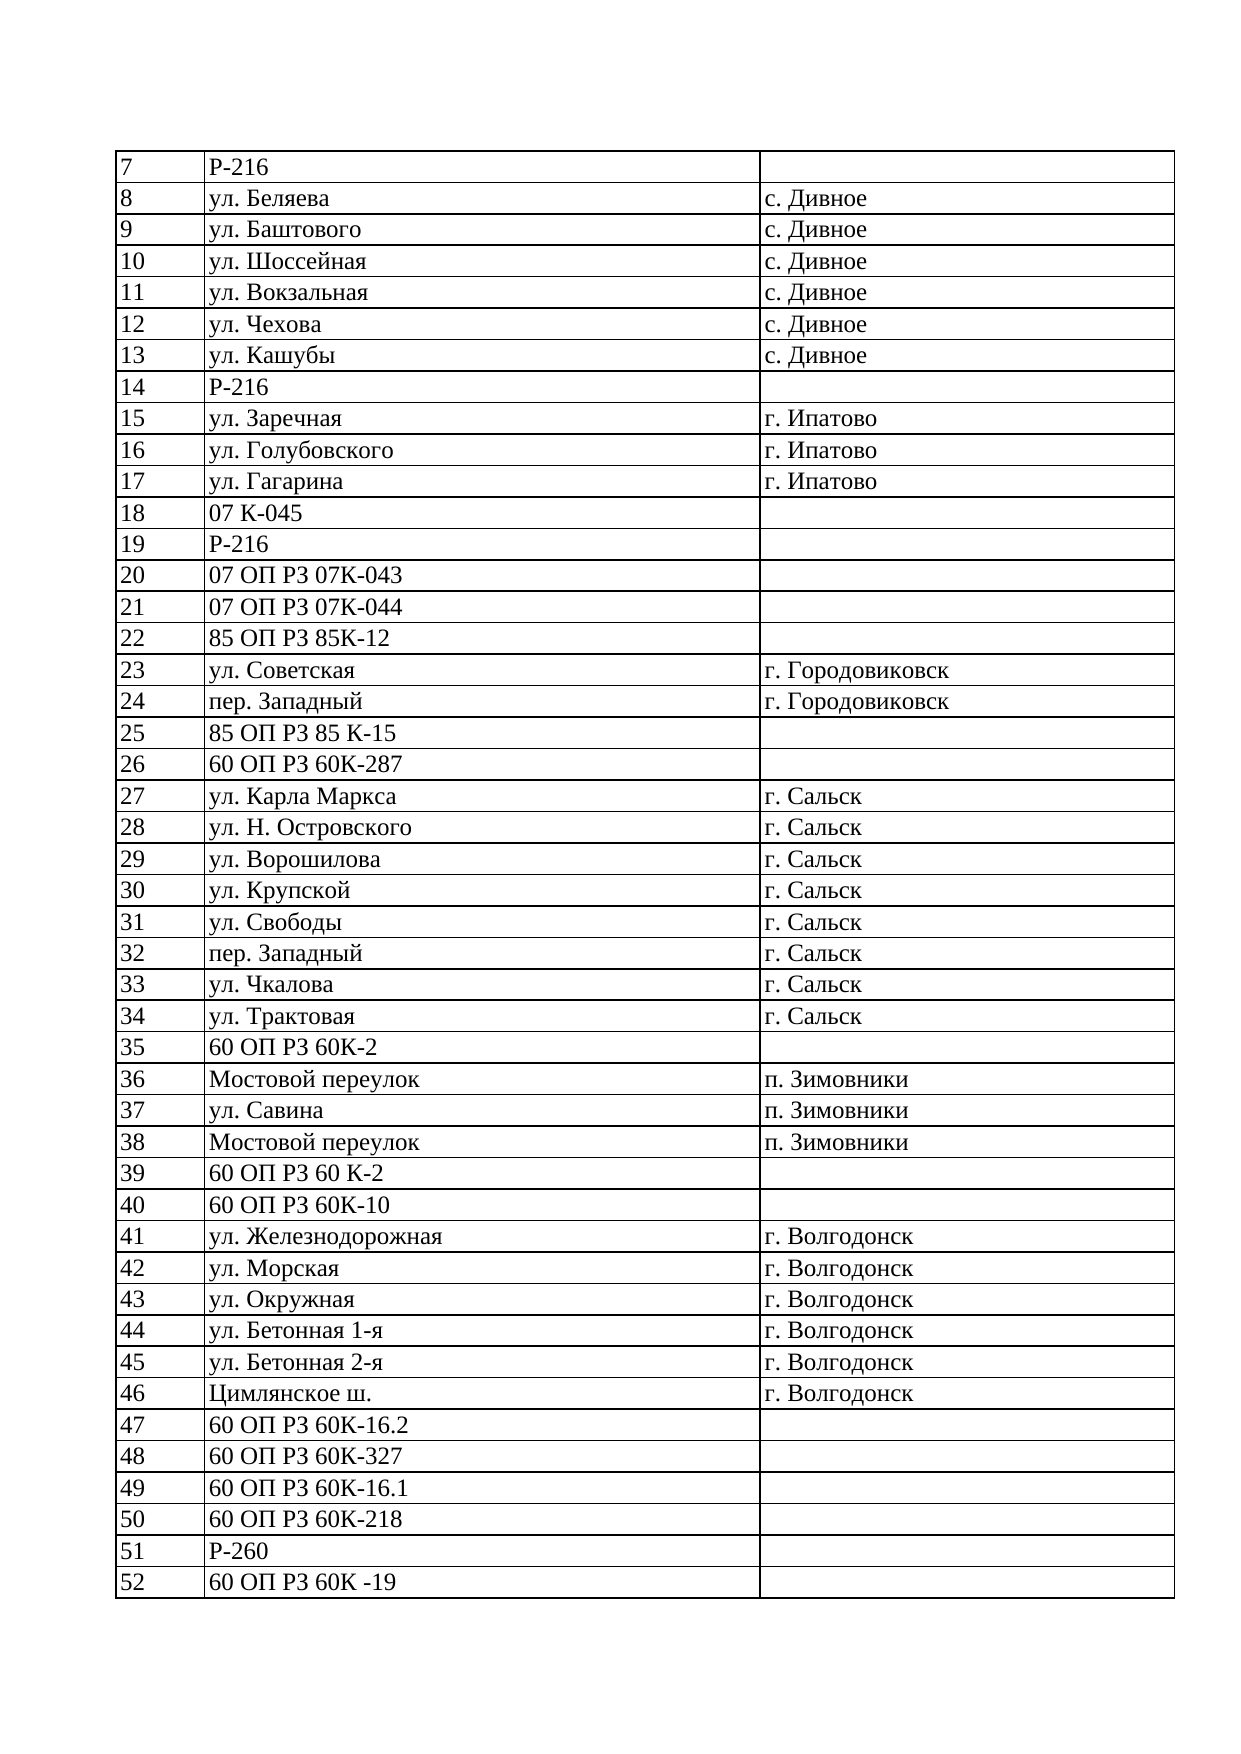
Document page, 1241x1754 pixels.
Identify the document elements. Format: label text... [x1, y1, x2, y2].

table_cell 46 [117, 1378, 204, 1408]
table_cell Цимлянское ш. [205, 1378, 759, 1408]
table_cell г. Волгодонск [761, 1316, 1174, 1345]
table_cell 52 [117, 1567, 204, 1597]
table_cell 40 [117, 1190, 204, 1219]
table_cell с. Дивное [761, 309, 1174, 339]
table_cell Р-260 [205, 1536, 759, 1566]
table_cell 26 [117, 749, 204, 779]
table_cell г. Волгодонск [761, 1221, 1174, 1251]
table_cell с. Дивное [761, 215, 1174, 244]
table_cell Р-216 [205, 529, 759, 559]
table_cell г. Волгодонск [761, 1284, 1174, 1314]
table_cell 21 [117, 592, 204, 622]
table_cell ул. Железнодорожная [205, 1221, 759, 1251]
table_cell п. Зимовники [761, 1127, 1174, 1157]
table_cell ул. Свободы [205, 907, 759, 936]
table_cell 60 ОП РЗ 60К-287 [205, 749, 759, 779]
table_cell 12 [117, 309, 204, 339]
table_cell 50 [117, 1504, 204, 1534]
table_cell [761, 1536, 1174, 1566]
table_cell 07 ОП РЗ 07К-044 [205, 592, 759, 622]
table_cell 60 ОП РЗ 60К -19 [205, 1567, 759, 1597]
table_cell 60 ОП РЗ 60К-10 [205, 1190, 759, 1219]
table_cell Мостовой переулок [205, 1064, 759, 1094]
table_cell 60 ОП РЗ 60К-327 [205, 1441, 759, 1471]
table_cell 29 [117, 844, 204, 873]
table_cell ул. Чехова [205, 309, 759, 339]
table_cell 8 [117, 183, 204, 213]
table_cell Р-216 [205, 372, 759, 402]
table_cell 31 [117, 907, 204, 936]
table_cell [761, 152, 1174, 181]
table_cell [761, 1441, 1174, 1471]
table_cell 30 [117, 875, 204, 905]
table_cell 49 [117, 1473, 204, 1503]
table_cell [761, 718, 1174, 748]
table_cell 07 ОП РЗ 07К-043 [205, 561, 759, 590]
table_cell 14 [117, 372, 204, 402]
table_cell г. Сальск [761, 907, 1174, 936]
table_cell 60 ОП РЗ 60К-2 [205, 1032, 759, 1062]
table_cell [761, 1473, 1174, 1503]
table_cell 34 [117, 1001, 204, 1031]
table_cell [761, 561, 1174, 590]
table_cell г. Сальск [761, 1001, 1174, 1031]
table_cell ул. Бетонная 1-я [205, 1316, 759, 1345]
table_cell 27 [117, 781, 204, 811]
table_cell г. Городовиковск [761, 655, 1174, 685]
table_cell 36 [117, 1064, 204, 1094]
table_cell ул. Савина [205, 1095, 759, 1125]
table_cell г. Сальск [761, 844, 1174, 873]
table_cell 41 [117, 1221, 204, 1251]
table_cell 10 [117, 246, 204, 276]
table_cell ул. Беляева [205, 183, 759, 213]
table_cell 28 [117, 812, 204, 842]
table_cell 42 [117, 1253, 204, 1282]
table_cell [761, 529, 1174, 559]
table_cell ул. Гагарина [205, 466, 759, 496]
table_cell 22 [117, 623, 204, 653]
table_cell ул. Бетонная 2-я [205, 1347, 759, 1377]
table_cell ул. Чкалова [205, 970, 759, 999]
table_cell [761, 1567, 1174, 1597]
table_cell пер. Западный [205, 938, 759, 968]
table_cell 38 [117, 1127, 204, 1157]
table_cell г. Волгодонск [761, 1378, 1174, 1408]
table_cell 60 ОП РЗ 60К-16.1 [205, 1473, 759, 1503]
table_cell ул. Вокзальная [205, 277, 759, 307]
table_cell ул. Шоссейная [205, 246, 759, 276]
table_cell ул. Н. Островского [205, 812, 759, 842]
table_cell г. Ипатово [761, 403, 1174, 433]
table_cell 51 [117, 1536, 204, 1566]
table_cell 37 [117, 1095, 204, 1125]
table_cell 9 [117, 215, 204, 244]
table_cell 07 К-045 [205, 498, 759, 527]
table_cell ул. Окружная [205, 1284, 759, 1314]
table_cell [761, 1158, 1174, 1188]
table_cell 16 [117, 435, 204, 464]
table_cell ул. Морская [205, 1253, 759, 1282]
table_cell [761, 1504, 1174, 1534]
table_cell ул. Кашубы [205, 340, 759, 370]
table_cell пер. Западный [205, 686, 759, 716]
table_cell 44 [117, 1316, 204, 1345]
table_cell ул. Заречная [205, 403, 759, 433]
table_cell [761, 1032, 1174, 1062]
table_cell п. Зимовники [761, 1064, 1174, 1094]
table_cell [761, 498, 1174, 527]
table_cell г. Волгодонск [761, 1347, 1174, 1377]
table_cell 39 [117, 1158, 204, 1188]
table_cell г. Сальск [761, 875, 1174, 905]
table_cell 48 [117, 1441, 204, 1471]
table_cell 47 [117, 1410, 204, 1440]
table_cell 85 ОП РЗ 85 К-15 [205, 718, 759, 748]
table_cell [761, 592, 1174, 622]
table_cell 85 ОП РЗ 85К-12 [205, 623, 759, 653]
table_cell г. Городовиковск [761, 686, 1174, 716]
table_cell ул. Крупской [205, 875, 759, 905]
table_cell 45 [117, 1347, 204, 1377]
table_cell г. Сальск [761, 812, 1174, 842]
table_cell 43 [117, 1284, 204, 1314]
table_cell 25 [117, 718, 204, 748]
table_cell п. Зимовники [761, 1095, 1174, 1125]
table_cell г. Ипатово [761, 466, 1174, 496]
table_cell [761, 749, 1174, 779]
table_cell ул. Ворошилова [205, 844, 759, 873]
table_cell г. Сальск [761, 938, 1174, 968]
table_cell 23 [117, 655, 204, 685]
table_cell г. Волгодонск [761, 1253, 1174, 1282]
table_cell ул. Трактовая [205, 1001, 759, 1031]
table_cell 13 [117, 340, 204, 370]
table_cell 17 [117, 466, 204, 496]
table_cell г. Ипатово [761, 435, 1174, 464]
table_cell ул. Баштового [205, 215, 759, 244]
table_cell [761, 1190, 1174, 1219]
table_cell с. Дивное [761, 246, 1174, 276]
table_cell 15 [117, 403, 204, 433]
table_cell 11 [117, 277, 204, 307]
table_cell [761, 372, 1174, 402]
table_cell 60 ОП РЗ 60К-218 [205, 1504, 759, 1534]
table_cell 19 [117, 529, 204, 559]
table_cell с. Дивное [761, 340, 1174, 370]
table_cell 20 [117, 561, 204, 590]
table_cell 32 [117, 938, 204, 968]
table_cell 24 [117, 686, 204, 716]
table_cell 33 [117, 970, 204, 999]
table_cell Мостовой переулок [205, 1127, 759, 1157]
table_cell 35 [117, 1032, 204, 1062]
table_cell ул. Карла Маркса [205, 781, 759, 811]
table_cell с. Дивное [761, 183, 1174, 213]
table_cell Р-216 [205, 152, 759, 181]
table_cell 60 ОП РЗ 60 К-2 [205, 1158, 759, 1188]
table_cell с. Дивное [761, 277, 1174, 307]
table_cell г. Сальск [761, 781, 1174, 811]
table_cell г. Сальск [761, 970, 1174, 999]
table_cell ул. Голубовского [205, 435, 759, 464]
table_cell ул. Советская [205, 655, 759, 685]
table_cell [761, 1410, 1174, 1440]
table_cell 7 [117, 152, 204, 181]
table_cell 60 ОП РЗ 60К-16.2 [205, 1410, 759, 1440]
table_cell 18 [117, 498, 204, 527]
table_cell [761, 623, 1174, 653]
